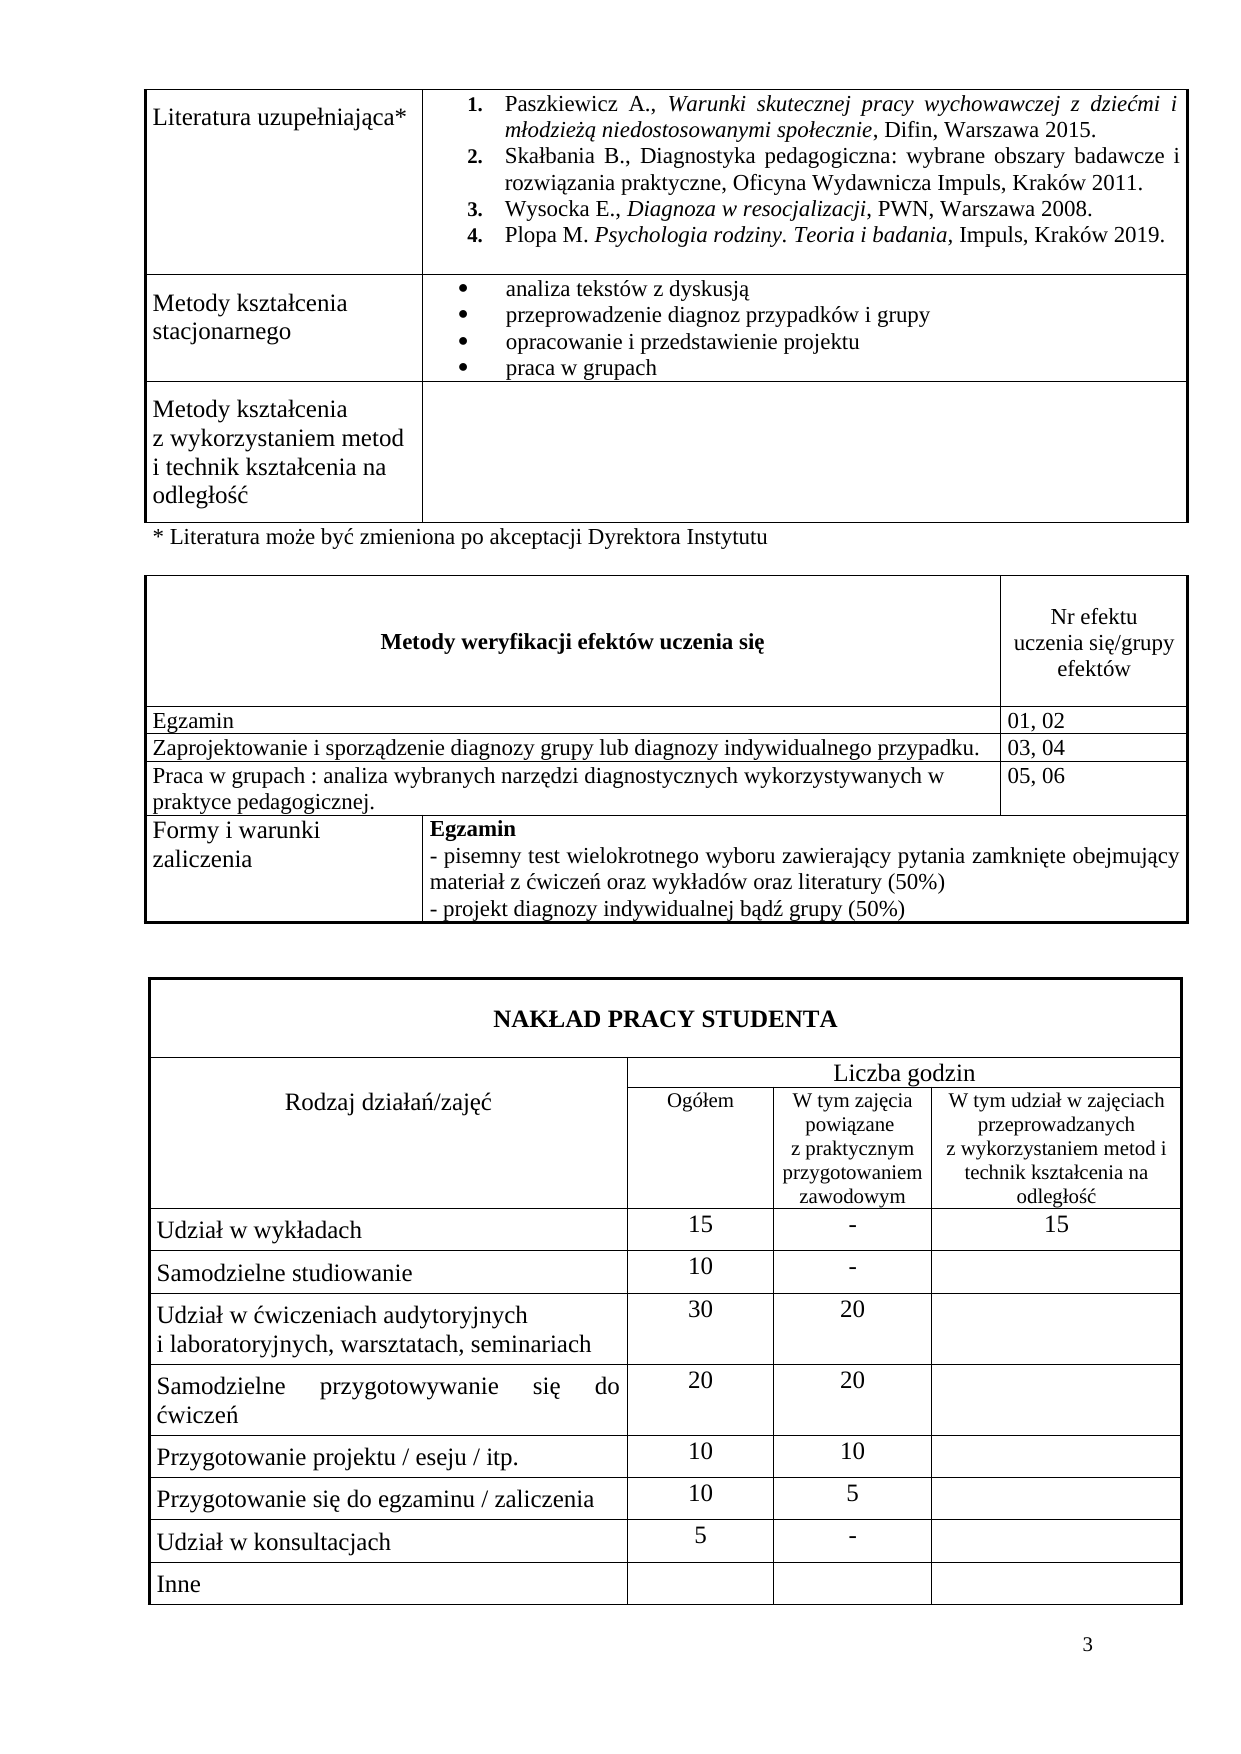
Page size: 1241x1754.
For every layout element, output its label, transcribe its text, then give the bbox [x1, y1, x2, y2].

table_cell 03, 04 [1001, 734, 1186, 761]
table_cell Paszkiewicz A., Warunki skutecznej pracy wychowawczej z dziećmi i młodzieżą niedostosowanymi społecznie, Difin, Warszawa 2015. Skałbania B., Diagnostyka pedagogiczna: wybrane obszary badawcze i rozwiązania praktyczne, Oficyna Wydawnicza Impuls, Kraków 2011. Wysocka E., Diagnoza w resocjalizacji, PWN, Warszawa 2008. Plopa M. Psychologia rodziny. Teoria i badania, Impuls, Kraków 2019. [423, 90, 1186, 274]
table_cell [774, 1563, 931, 1604]
table_cell [932, 1365, 1180, 1435]
table_cell W tym udział w zajęciach przeprowadzanych z wykorzystaniem metod i technik kształcenia na odległość [932, 1088, 1180, 1208]
table_cell 10 [628, 1436, 773, 1477]
table_cell Formy i warunki zaliczenia [147, 816, 422, 921]
table_cell Liczba godzin [628, 1058, 1180, 1087]
table_cell Przygotowanie projektu / eseju / itp. [151, 1436, 627, 1477]
table_cell Zaprojektowanie i sporządzenie diagnozy grupy lub diagnozy indywidualnego przypadku. [147, 734, 1000, 761]
table_cell 5 [774, 1478, 931, 1519]
table_cell Ogółem [628, 1088, 773, 1208]
table_cell Udział w ćwiczeniach audytoryjnych i laboratoryjnych, warsztatach, seminariach [151, 1294, 627, 1364]
table_cell 05, 06 [1001, 762, 1186, 814]
table_cell [932, 1520, 1180, 1562]
table_cell analiza tekstów z dyskusją przeprowadzenie diagnoz przypadków i grupy opracowanie i przedstawienie projektu praca w grupach [423, 275, 1186, 381]
table_cell Metody kształcenia stacjonarnego [147, 275, 422, 381]
table_cell 20 [774, 1294, 931, 1364]
table_cell [423, 382, 1186, 522]
table_cell - [774, 1209, 931, 1250]
table_cell - [774, 1251, 931, 1293]
table_cell Metody kształcenia z wykorzystaniem metod i technik kształcenia na odległość [147, 382, 422, 522]
table_cell Literatura uzupełniająca* [147, 90, 422, 274]
table_cell Rodzaj działań/zajęć [151, 1058, 627, 1208]
table_cell Przygotowanie się do egzaminu / zaliczenia [151, 1478, 627, 1519]
table_cell W tym zajęcia powiązane z praktycznym przygotowaniem zawodowym [774, 1088, 931, 1208]
table_cell 20 [628, 1365, 773, 1435]
table_cell Praca w grupach : analiza wybranych narzędzi diagnostycznych wykorzystywanych w praktyce pedagogicznej. [147, 762, 1000, 814]
table_cell - [774, 1520, 931, 1562]
table_cell Inne [151, 1563, 627, 1604]
table_cell [932, 1563, 1180, 1604]
table_cell 15 [628, 1209, 773, 1250]
table_cell [628, 1563, 773, 1604]
table_cell 10 [628, 1251, 773, 1293]
table_cell [932, 1436, 1180, 1477]
table_cell 20 [774, 1365, 931, 1435]
table_cell Nr efektu uczenia się/grupy efektów [1001, 576, 1186, 706]
table_cell 5 [628, 1520, 773, 1562]
table_cell * Literatura może być zmieniona po akceptacji Dyrektora Instytutu [145, 523, 1188, 575]
table_cell Egzamin [147, 707, 1000, 733]
table_cell [932, 1294, 1180, 1364]
table_header NAKŁAD PRACY STUDENTA [151, 980, 1180, 1057]
table_cell 10 [774, 1436, 931, 1477]
table_cell Egzamin - pisemny test wielokrotnego wyboru zawierający pytania zamknięte obejmujący materiał z ćwiczeń oraz wykładów oraz literatury (50%) - projekt diagnozy indywidualnej bądź grupy (50%) [423, 816, 1186, 921]
table_cell Udział w konsultacjach [151, 1520, 627, 1562]
table_cell 15 [932, 1209, 1180, 1250]
table_cell Udział w wykładach [151, 1209, 627, 1250]
table_cell 30 [628, 1294, 773, 1364]
table_cell Samodzielne studiowanie [151, 1251, 627, 1293]
table_cell Samodzielne przygotowywanie się do ćwiczeń [151, 1365, 627, 1435]
table_cell [932, 1251, 1180, 1293]
table_cell 01, 02 [1001, 707, 1186, 733]
table_cell 10 [628, 1478, 773, 1519]
table_cell [932, 1478, 1180, 1519]
table_cell Metody weryfikacji efektów uczenia się [147, 576, 1000, 706]
